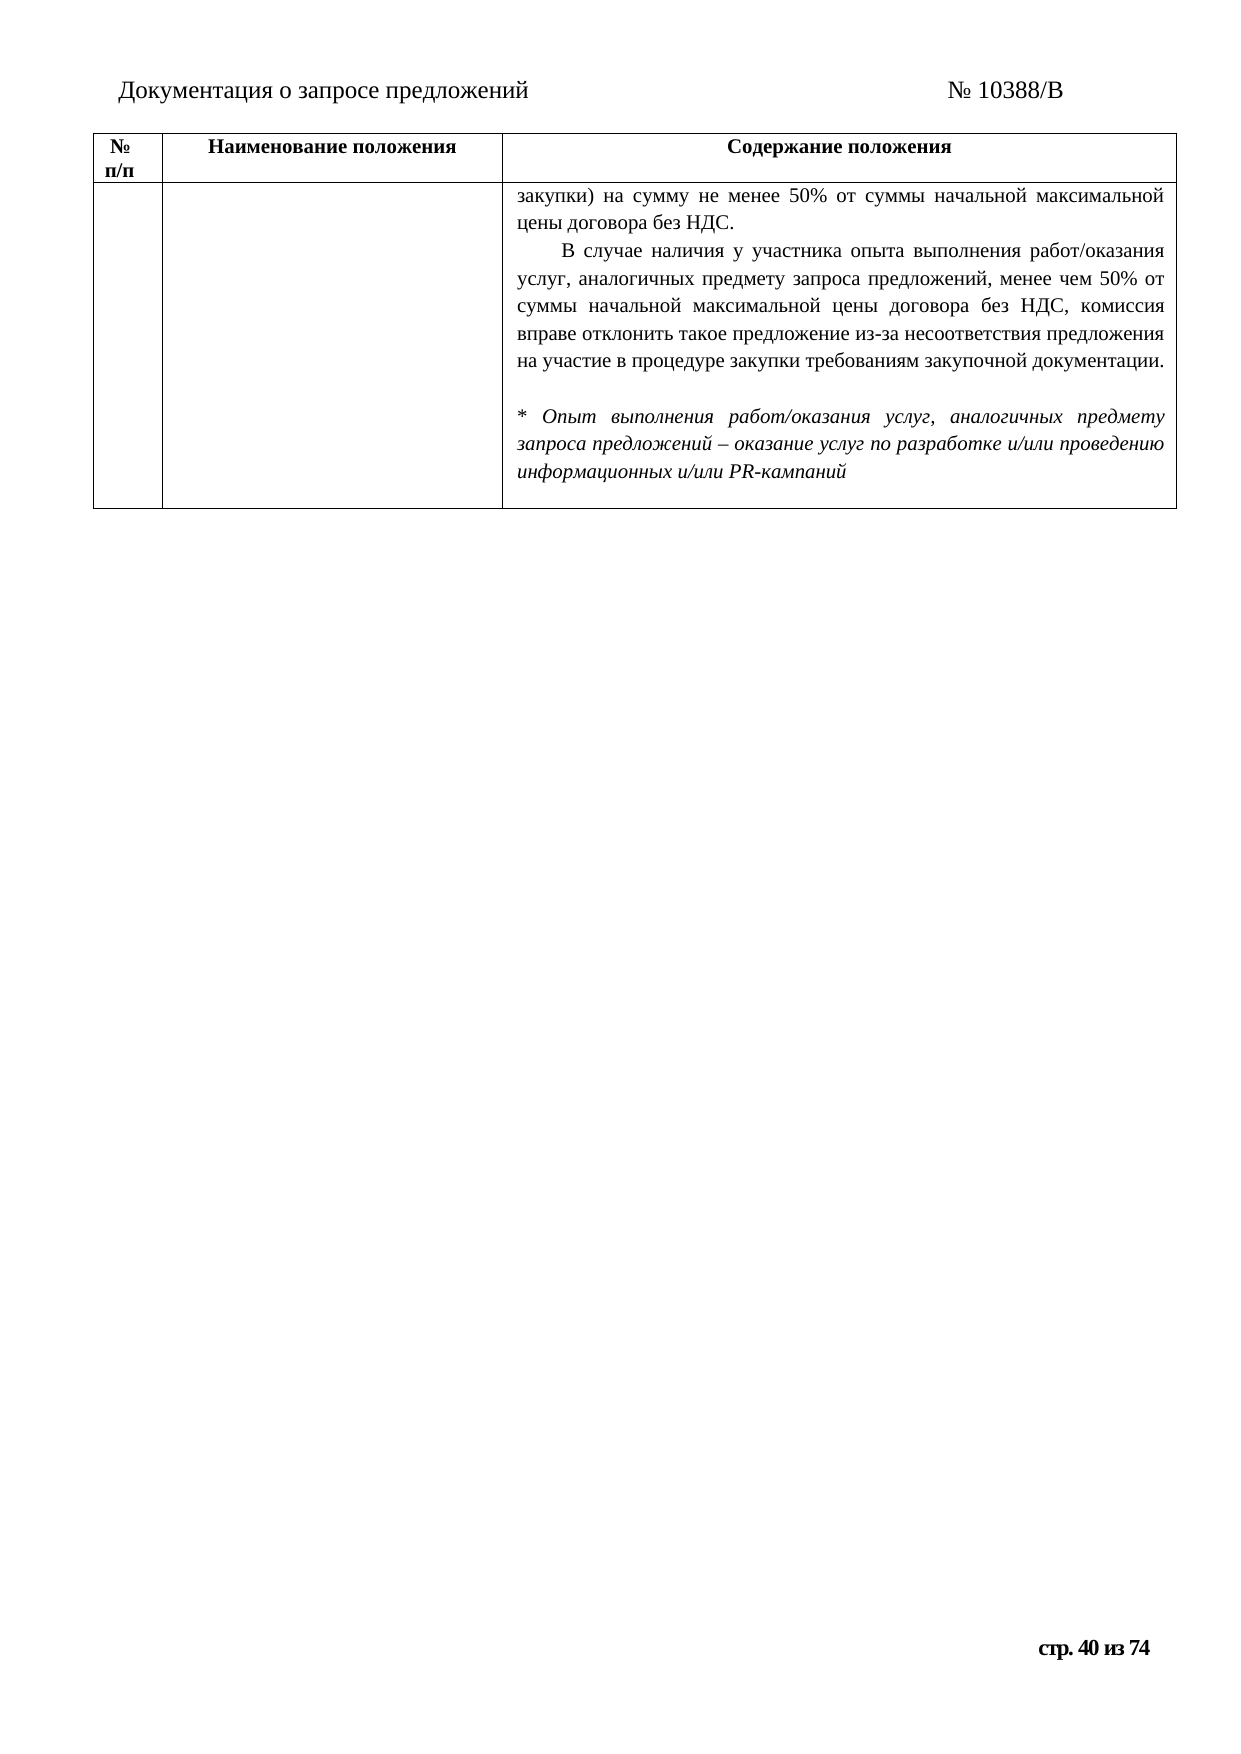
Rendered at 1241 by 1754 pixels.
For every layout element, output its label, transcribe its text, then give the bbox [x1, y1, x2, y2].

table_header Содержание положения [503, 134, 1176, 182]
table_cell [94, 183, 162, 507]
table_header Наименование положения [163, 134, 502, 182]
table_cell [503, 183, 1176, 507]
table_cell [163, 183, 502, 507]
table_header № п/п [94, 134, 162, 182]
